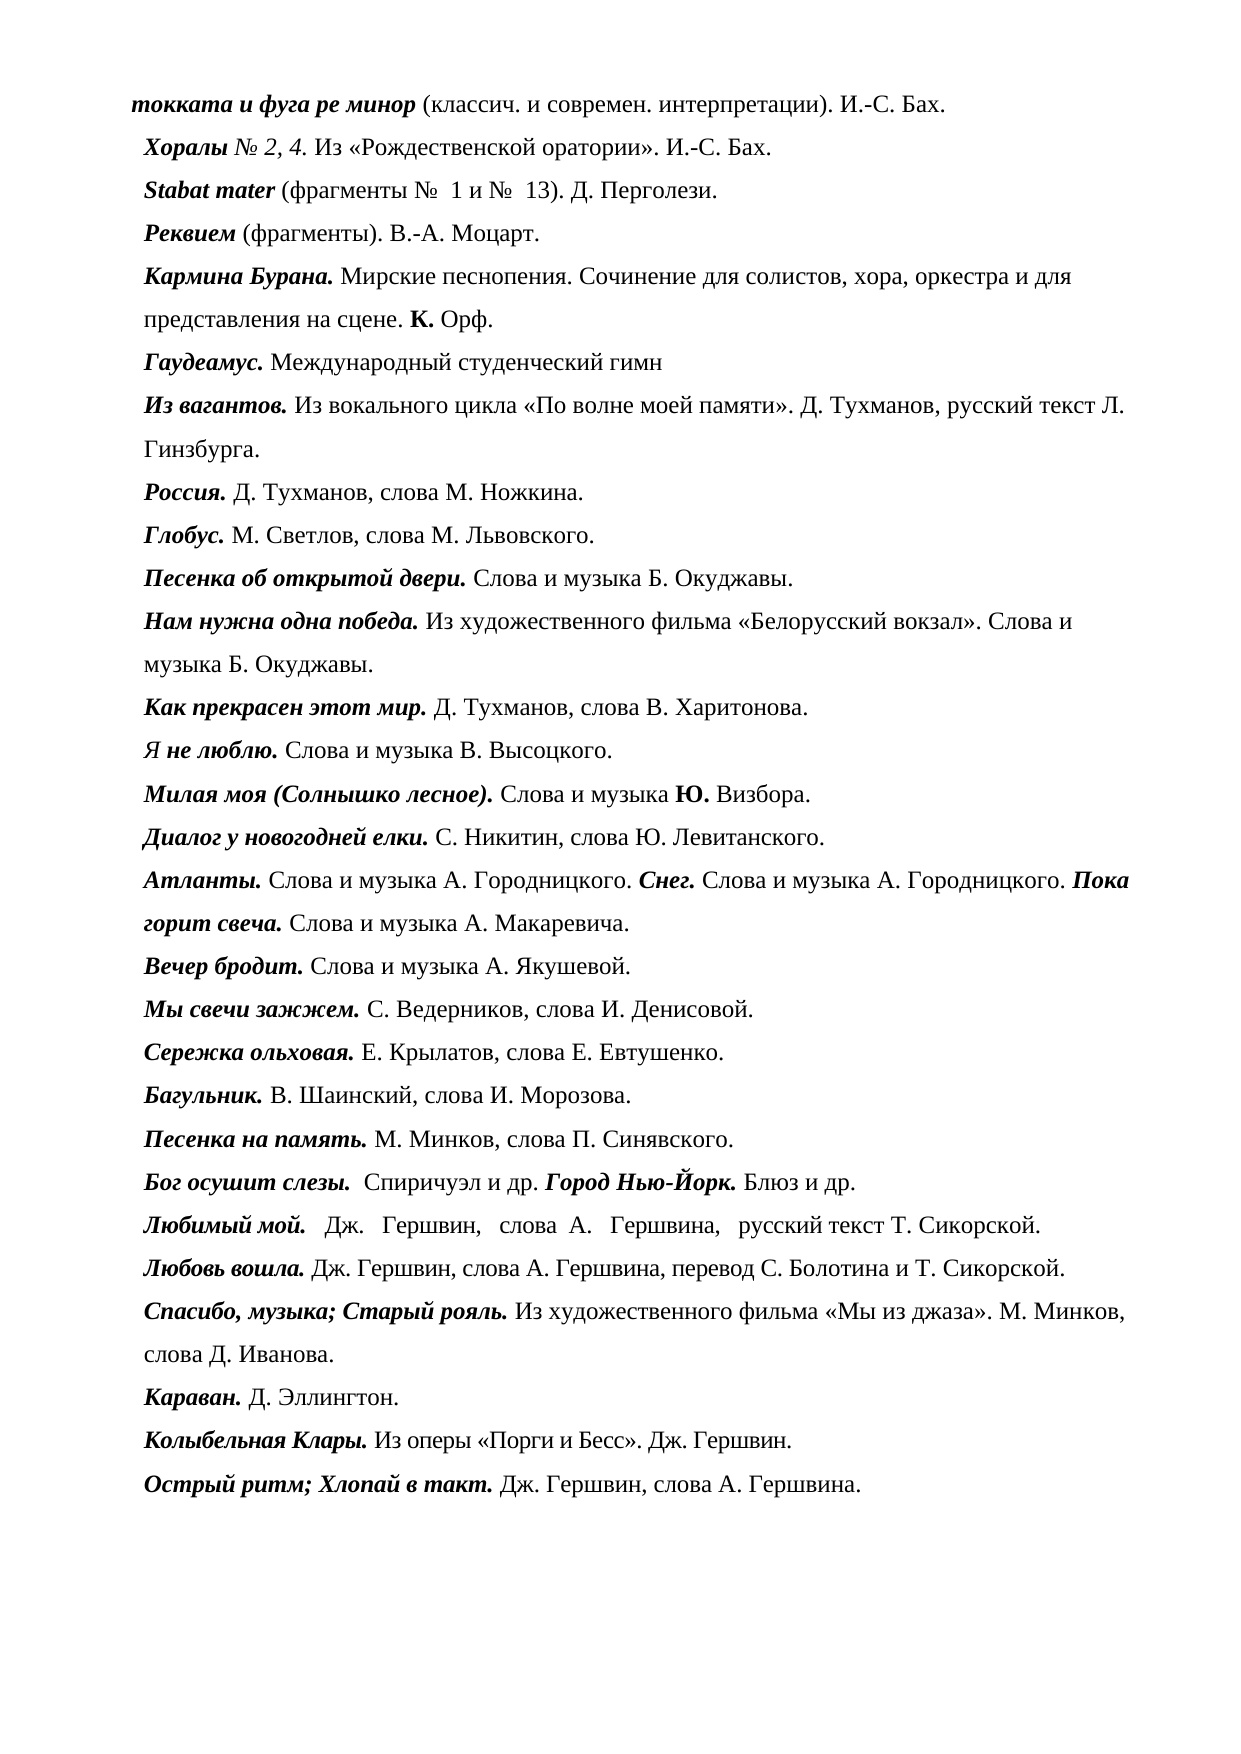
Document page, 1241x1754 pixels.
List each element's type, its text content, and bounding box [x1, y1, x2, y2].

text Россия. Д. Тухманов, слова М. Ножкина. [144, 477, 1136, 506]
text Хоралы № 2, 4. Из «Рождественской оратории». И.-С. Бах. [144, 132, 1136, 161]
text Из вагантов. Из вокального цикла «По волне моей памяти». Д. Тухманов, русский текст Л. Гинзбурга. [144, 391, 1136, 462]
text Любовь вошла. Дж. Гершвин, слова А. Гершвина, перевод С. Болотина и Т. Сикорской. [144, 1253, 1136, 1282]
text Stabat mater (фрагменты № 1 и № 13). Д. Перголези. [144, 175, 1136, 204]
text Глобус. М. Светлов, слова М. Львовского. [144, 520, 1136, 549]
text Сережка ольховая. Е. Крылатов, слова Е. Евтушенко. [144, 1037, 1136, 1066]
text Песенка на память. М. Минков, слова П. Синявского. [144, 1124, 1136, 1152]
text Я не люблю. Слова и музыка В. Высоцкого. [144, 736, 1136, 764]
text Бог осушит слезы. Спиричуэл и др. Город Нью-Йорк. Блюз и др. [144, 1167, 1136, 1196]
text Мы свечи зажжем. С. Ведерников, слова И. Денисовой. [144, 994, 1136, 1023]
text Вечер бродит. Слова и музыка А. Якушевой. [144, 951, 1136, 980]
text Нам нужна одна победа. Из художественного фильма «Белорусский вокзал». Слова и музыка Б. Окуджавы. [144, 606, 1136, 678]
text Как прекрасен этот мир. Д. Тухманов, слова В. Харитонова. [144, 692, 1136, 721]
text Острый ритм; Хлопай в такт. Дж. Гершвин, слова А. Гершвина. [144, 1469, 1136, 1497]
text Диалог у новогодней елки. С. Никитин, слова Ю. Левитанского. [144, 822, 1136, 851]
text Спасибо, музыка; Старый рояль. Из художественного фильма «Мы из джаза». М. Минков, слова Д. Иванова. [144, 1296, 1136, 1368]
text Багульник. В. Шаинский, слова И. Морозова. [144, 1081, 1136, 1109]
text Любимый мой. Дж. Гершвин, слова А. Гершвина, русский текст Т. Сикорской. [144, 1210, 1136, 1239]
text Колыбельная Клары. Из оперы «Порги и Бесс». Дж. Гершвин. [144, 1426, 1136, 1454]
text Кармина Бурана. Мирские песнопения. Сочинение для солистов, хора, оркестра и для представления на сцене. К. Орф. [144, 261, 1136, 333]
text Песенка об открытой двери. Слова и музыка Б. Окуджавы. [144, 563, 1136, 592]
text Гаудеамус. Международный студенческий гимн [144, 347, 1136, 376]
text Караван. Д. Эллингтон. [144, 1382, 1136, 1411]
text Милая моя (Солнышко лесное). Слова и музыка Ю. Визбора. [144, 779, 1136, 807]
text Реквием (фрагменты). В.-А. Моцарт. [144, 218, 1136, 247]
text Атланты. Слова и музыка А. Городницкого. Снег. Слова и музыка А. Городницкого. Пока горит свеча. Слова и музыка А. Макаревича. [144, 865, 1136, 937]
text токката и фуга ре минор (классич. и современ. интерпретации). И.-С. Бах. [37, 89, 1136, 117]
